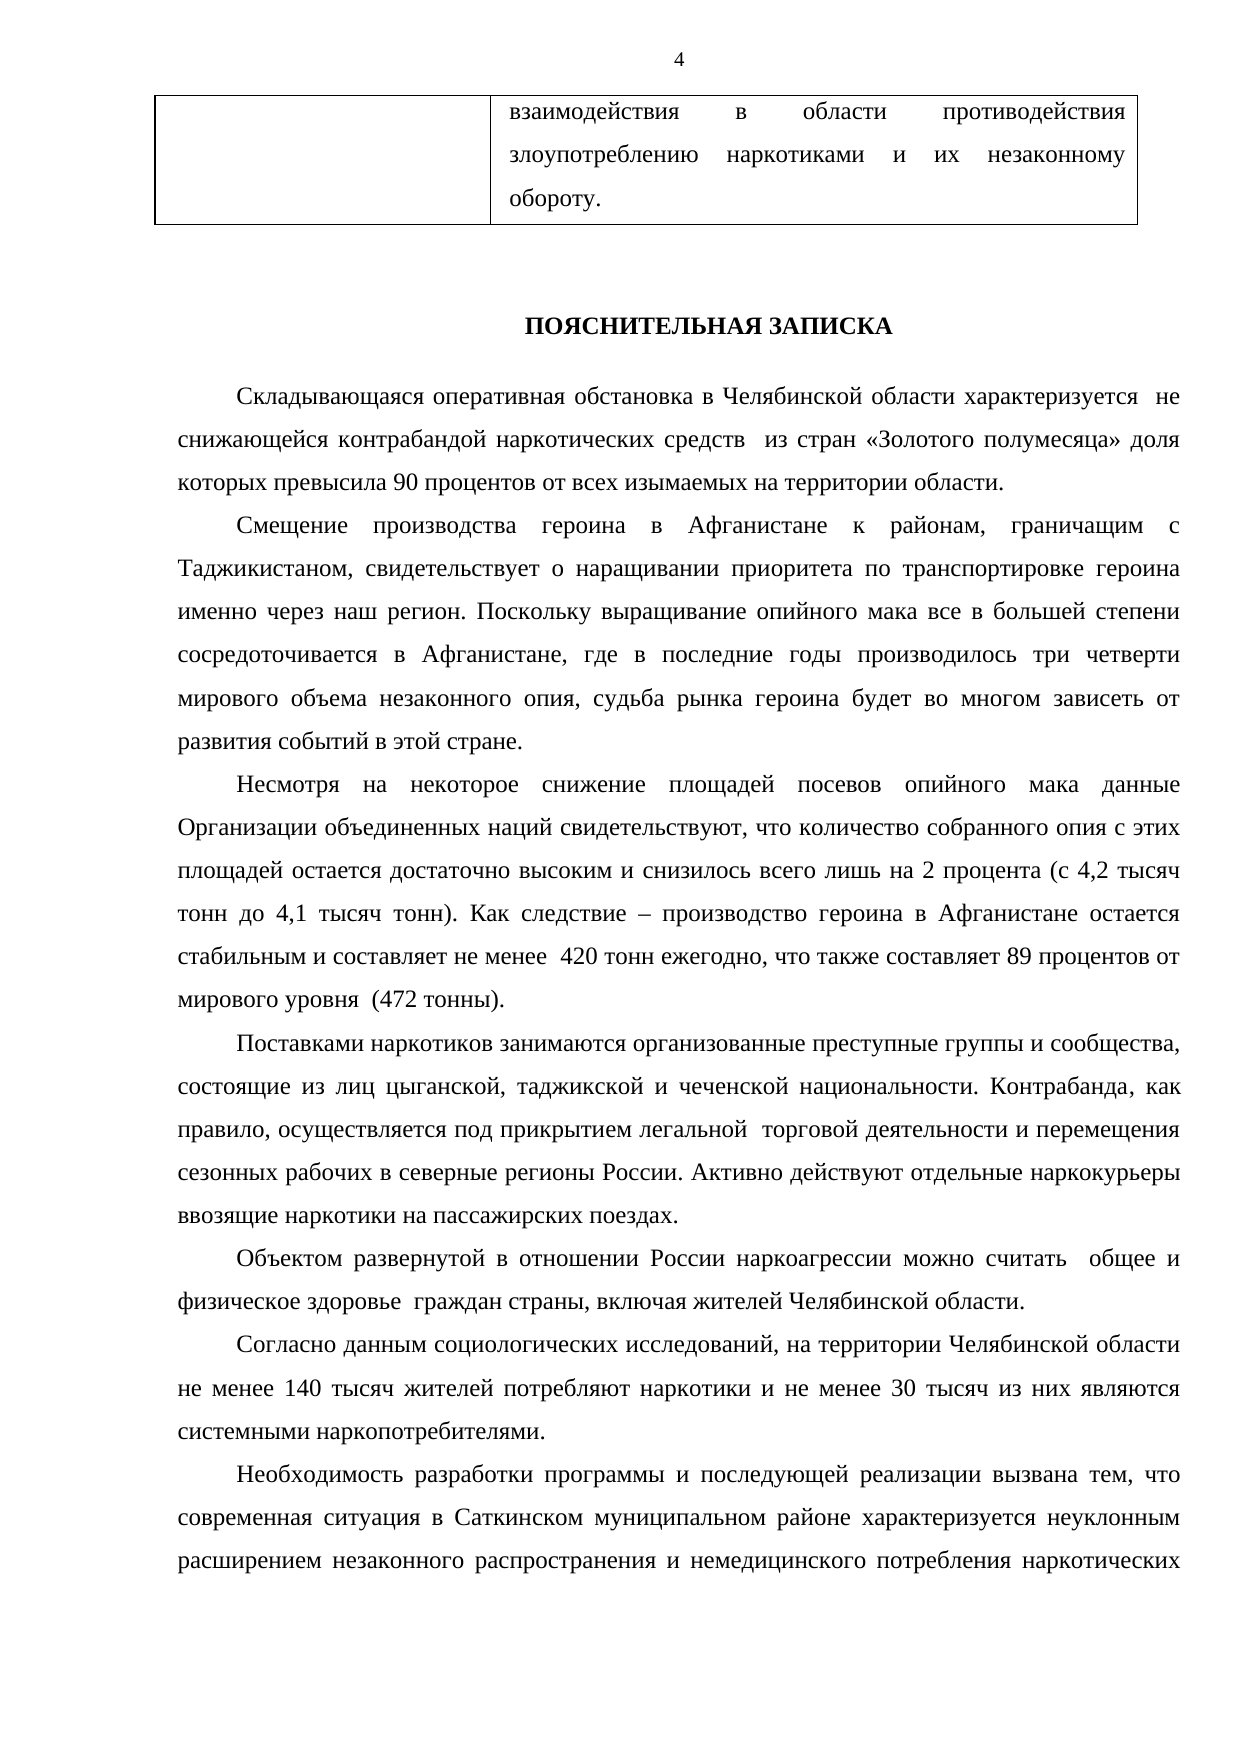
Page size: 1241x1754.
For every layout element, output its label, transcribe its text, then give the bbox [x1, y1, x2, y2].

text Согласно данным социологических исследований, на территории Челябинской области не менее 140 тысяч жителей потребляют наркотики и не менее 30 тысяч из них являются системными наркопотребителями. [177, 1329, 1181, 1444]
text Смещение производства героина в Афганистане к районам, граничащим с Таджикистаном, свидетельствует о наращивании приоритета по транспортировке героина именно через наш регион. Поскольку выращивание опийного мака все в большей степени сосредоточивается в Афганистане, где в последние годы производилось три четверти мирового объема незаконного опия, судьба рынка героина будет во многом зависеть от развития событий в этой стране. [177, 510, 1181, 754]
text Поставками наркотиков занимаются организованные преступные группы и сообщества, состоящие из лиц цыганской, таджикской и чеченской национальности. Контрабанда, как правило, осуществляется под прикрытием легальной торговой деятельности и перемещения сезонных рабочих в северные регионы России. Активно действуют отдельные наркокурьеры ввозящие наркотики на пассажирских поездах. [177, 1028, 1181, 1229]
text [177, 1459, 1181, 1574]
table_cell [156, 96, 490, 223]
text Складывающаяся оперативная обстановка в Челябинской области характеризуется не снижающейся контрабандой наркотических средств из стран «Золотого полумесяца» доля которых превысила 90 процентов от всех изымаемых на территории области. [177, 381, 1181, 496]
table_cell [491, 96, 1137, 223]
text Несмотря на некоторое снижение площадей посевов опийного мака данные Организации объединенных наций свидетельствуют, что количество собранного опия с этих площадей остается достаточно высоким и снизилось всего лишь на 2 процента (с 4,2 тысяч тонн до 4,1 тысяч тонн). Как следствие – производство героина в Афганистане остается стабильным и составляет не менее 420 тонн ежегодно, что также составляет 89 процентов от мирового уровня (472 тонны). [177, 769, 1181, 1013]
text ПОЯСНИТЕЛЬНАЯ ЗАПИСКА [177, 311, 1181, 339]
text Объектом развернутой в отношении России наркоагрессии можно считать общее и физическое здоровье граждан страны, включая жителей Челябинской области. [177, 1243, 1181, 1315]
